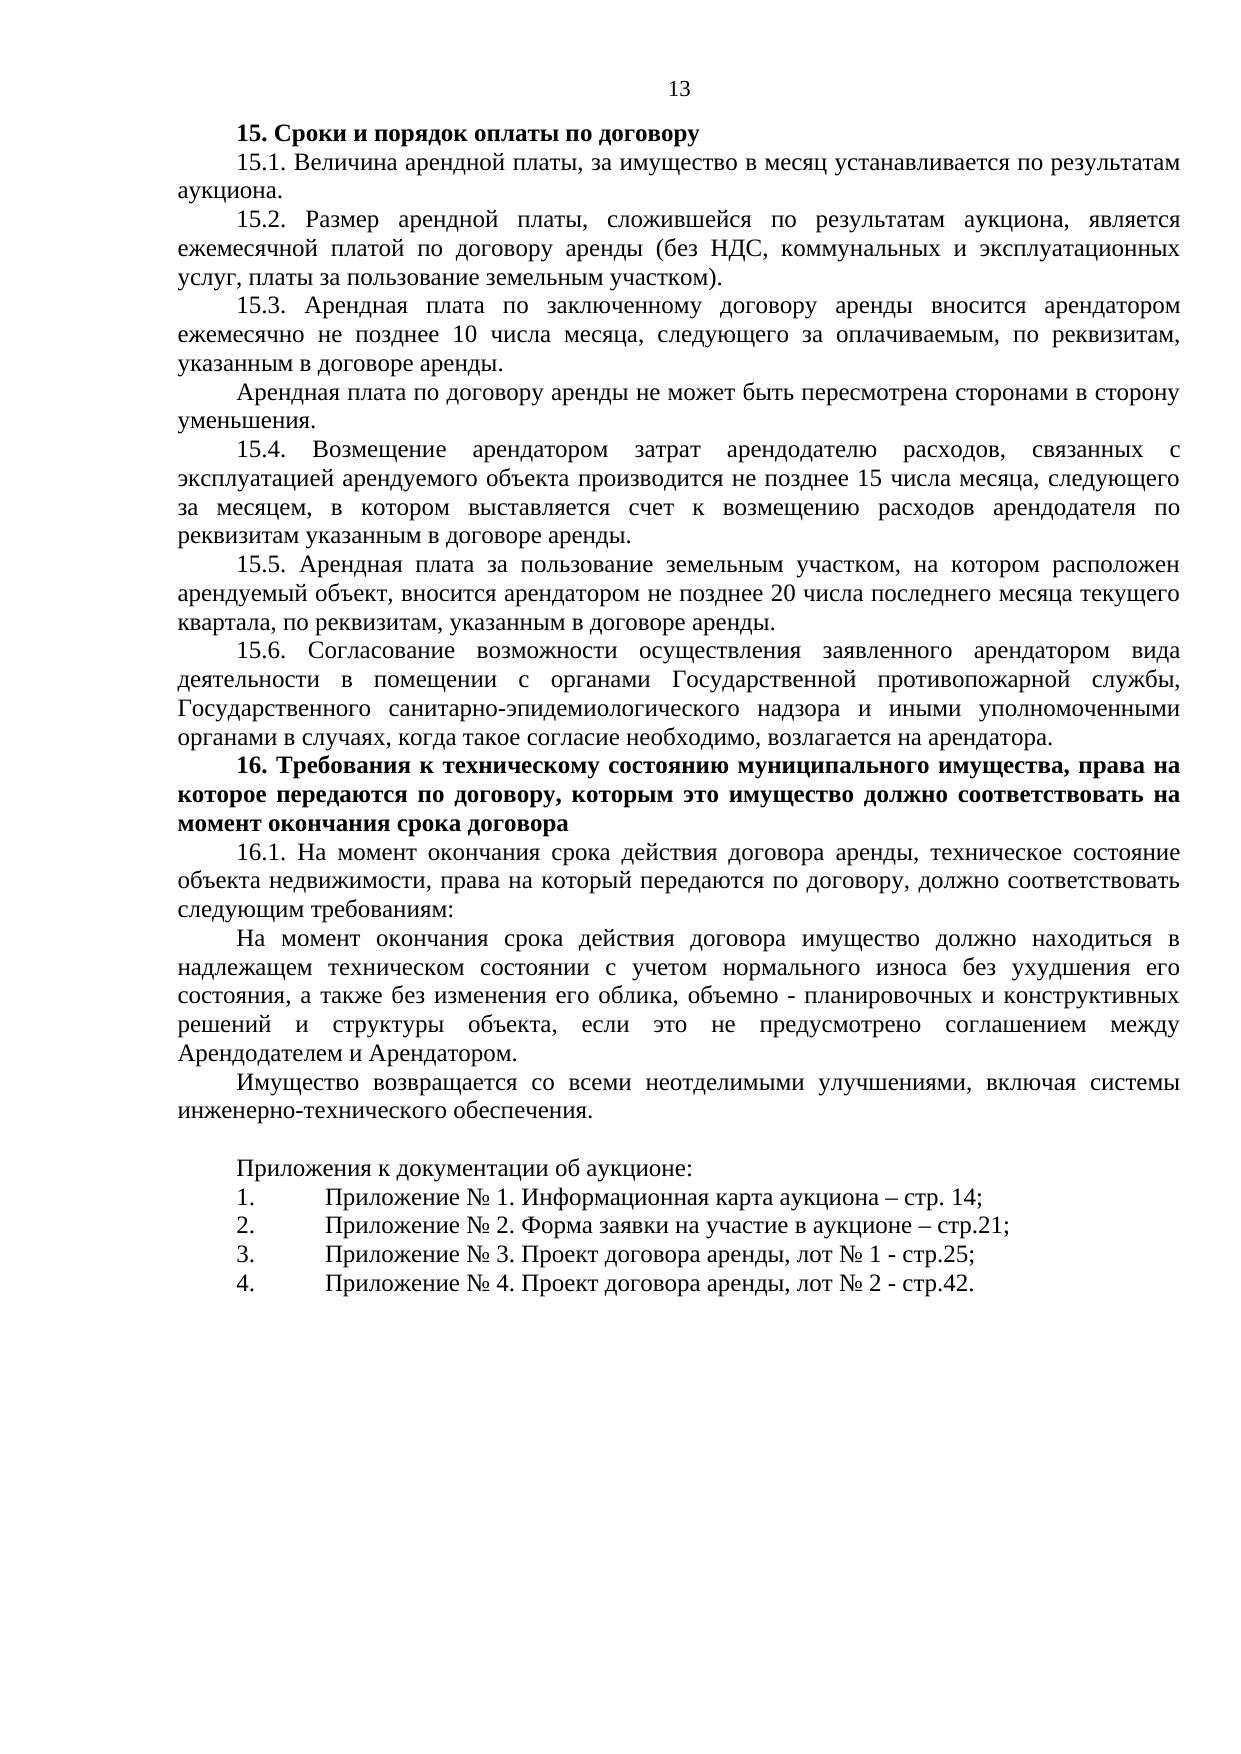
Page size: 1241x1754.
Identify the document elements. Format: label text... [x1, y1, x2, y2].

text Имущество возвращается со всеми неотделимыми улучшениями, включая системы инженерно-технического обеспечения. [177, 1067, 1181, 1124]
text На момент окончания срока действия договора имущество должно находиться в надлежащем техническом состоянии с учетом нормального износа без ухудшения его состояния, а также без изменения его облика, объемно - планировочных и конструктивных решений и структуры объекта, если это не предусмотрено соглашением между Арендодателем и Арендатором. [177, 923, 1181, 1067]
text 15. Сроки и порядок оплаты по договору [177, 118, 1181, 147]
text Арендная плата по договору аренды не может быть пересмотрена сторонами в сторону уменьшения. [177, 377, 1181, 434]
text 15.5. Арендная плата за пользование земельным участком, на котором расположен арендуемый объект, вносится арендатором не позднее 20 числа последнего месяца текущего квартала, по реквизитам, указанным в договоре аренды. [177, 549, 1181, 636]
text 15.1. Величина арендной платы, за имущество в месяц устанавливается по результатам аукциона. [177, 147, 1181, 204]
text 16.1. На момент окончания срока действия договора аренды, техническое состояние объекта недвижимости, права на который передаются по договору, должно соответствовать следующим требованиям: [177, 837, 1181, 923]
text 16. Требования к техническому состоянию муниципального имущества, права на которое передаются по договору, которым это имущество должно соответствовать на момент окончания срока договора [177, 751, 1181, 837]
text 15.3. Арендная плата по заключенному договору аренды вносится арендатором ежемесячно не позднее 10 числа месяца, следующего за оплачиваемым, по реквизитам, указанным в договоре аренды. [177, 291, 1181, 377]
text 15.6. Согласование возможности осуществления заявленного арендатором вида деятельности в помещении с органами Государственной противопожарной службы, Государственного санитарно-эпидемиологического надзора и иными уполномоченными органами в случаях, когда такое согласие необходимо, возлагается на арендатора. [177, 636, 1181, 751]
list Приложение № 4. Проект договора аренды, лот № 2 - стр.42. [177, 1268, 1181, 1297]
list Приложение № 1. Информационная карта аукциона – стр. 14; [177, 1182, 1181, 1211]
text 15.4. Возмещение арендатором затрат арендодателю расходов, связанных с эксплуатацией арендуемого объекта производится не позднее 15 числа месяца, следующего за месяцем, в котором выставляется счет к возмещению расходов арендодателя по реквизитам указанным в договоре аренды. [177, 434, 1181, 549]
text Приложения к документации об аукционе: [177, 1153, 1181, 1182]
list Приложение № 3. Проект договора аренды, лот № 1 - стр.25; [177, 1239, 1181, 1268]
list Приложение № 2. Форма заявки на участие в аукционе – стр.21; [177, 1211, 1181, 1239]
text 15.2. Размер арендной платы, сложившейся по результатам аукциона, является ежемесячной платой по договору аренды (без НДС, коммунальных и эксплуатационных услуг, платы за пользование земельным участком). [177, 204, 1181, 291]
